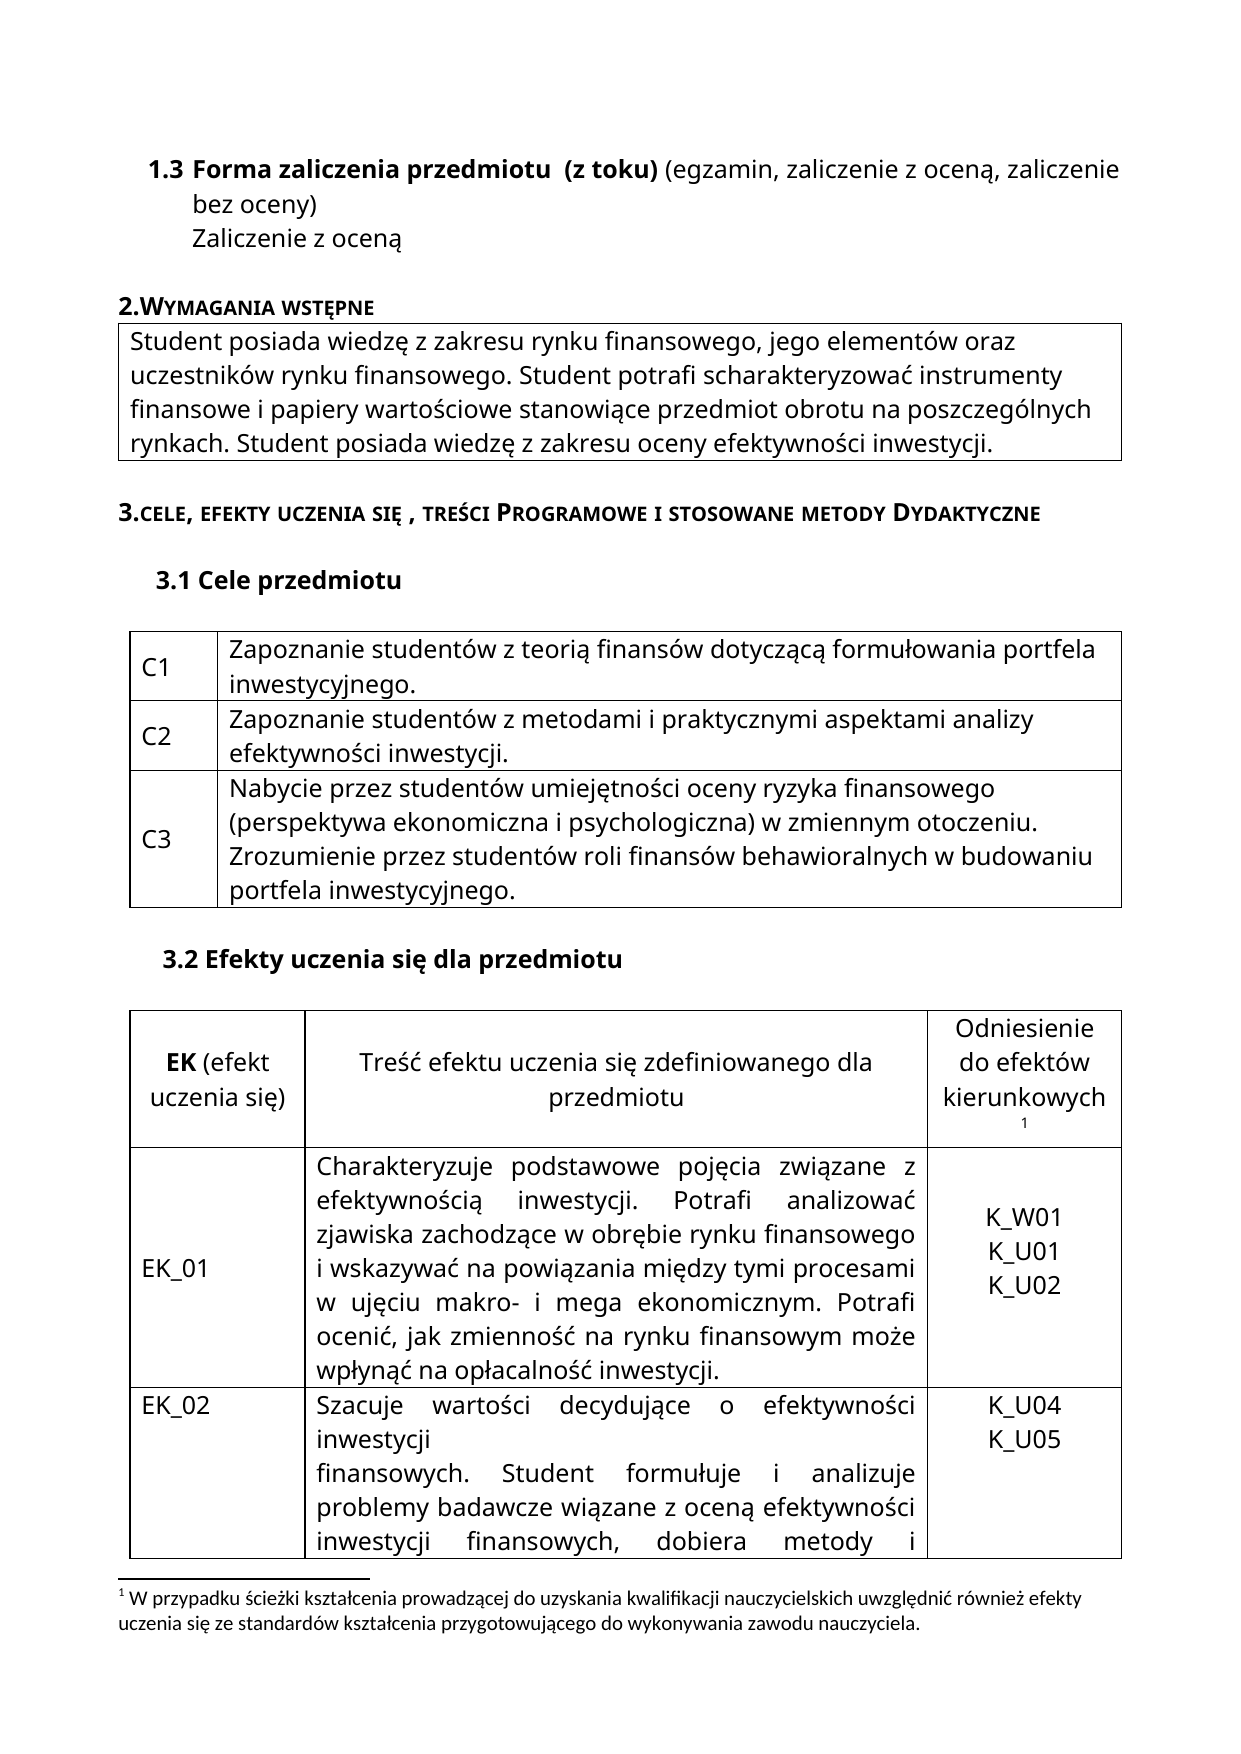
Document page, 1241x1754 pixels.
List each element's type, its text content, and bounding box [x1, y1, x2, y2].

table_header Odniesienie do efektów kierunkowych [928, 1011, 1121, 1147]
table_header Treść efektu uczenia się zdefiniowanego dla przedmiotu [306, 1011, 927, 1147]
table_cell K_U04 K_U05 [928, 1388, 1121, 1558]
table_header C1 [131, 632, 217, 700]
text 3.2 Efekty uczenia się dla przedmiotu [162, 942, 1122, 976]
table_header Zapoznanie studentów z teorią finansów dotyczącą formułowania portfela inwestycyjnego. [218, 632, 1121, 700]
table_header EK (efekt uczenia się) [131, 1011, 304, 1147]
table_header Student posiada wiedzę z zakresu rynku finansowego, jego elementów oraz uczestników rynku finansowego. Student potrafi scharakteryzować instrumenty finansowe i papiery wartościowe stanowiące przedmiot obrotu na poszczególnych rynkach. Student posiada wiedzę z zakresu oceny efektywności inwestycji. [119, 324, 1121, 460]
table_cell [306, 1388, 927, 1558]
table_cell EK_02 [131, 1388, 304, 1558]
text 2.Wymagania wstępne [118, 288, 1122, 322]
table_cell C3 [131, 771, 217, 907]
table_cell K_W01 K_U01 K_U02 [928, 1148, 1121, 1387]
table_cell Zapoznanie studentów z metodami i praktycznymi aspektami analizy efektywności inwestycji. [218, 701, 1121, 769]
text 1.3 Forma zaliczenia przedmiotu (z toku) (egzamin, zaliczenie z oceną, zaliczenie bez oceny) [148, 152, 1122, 220]
table_cell C2 [131, 701, 217, 769]
table_cell EK_01 [131, 1148, 304, 1387]
text 3.1 Cele przedmiotu [156, 563, 1122, 597]
text 3.cele, efekty uczenia się , treści Programowe i stosowane metody Dydaktyczne [118, 495, 1122, 529]
table_cell Nabycie przez studentów umiejętności oceny ryzyka finansowego (perspektywa ekonomiczna i psychologiczna) w zmiennym otoczeniu. Zrozumienie przez studentów roli finansów behawioralnych w budowaniu portfela inwestycyjnego. [218, 771, 1121, 907]
table_cell Charakteryzuje podstawowe pojęcia związane z efektywnością inwestycji. Potrafi analizować zjawiska zachodzące w obrębie rynku finansowego i wskazywać na powiązania między tymi procesami w ujęciu makro- i mega ekonomicznym. Potrafi ocenić, jak zmienność na rynku finansowym może wpłynąć na opłacalność inwestycji. [306, 1148, 927, 1387]
text Zaliczenie z oceną [118, 220, 1122, 254]
